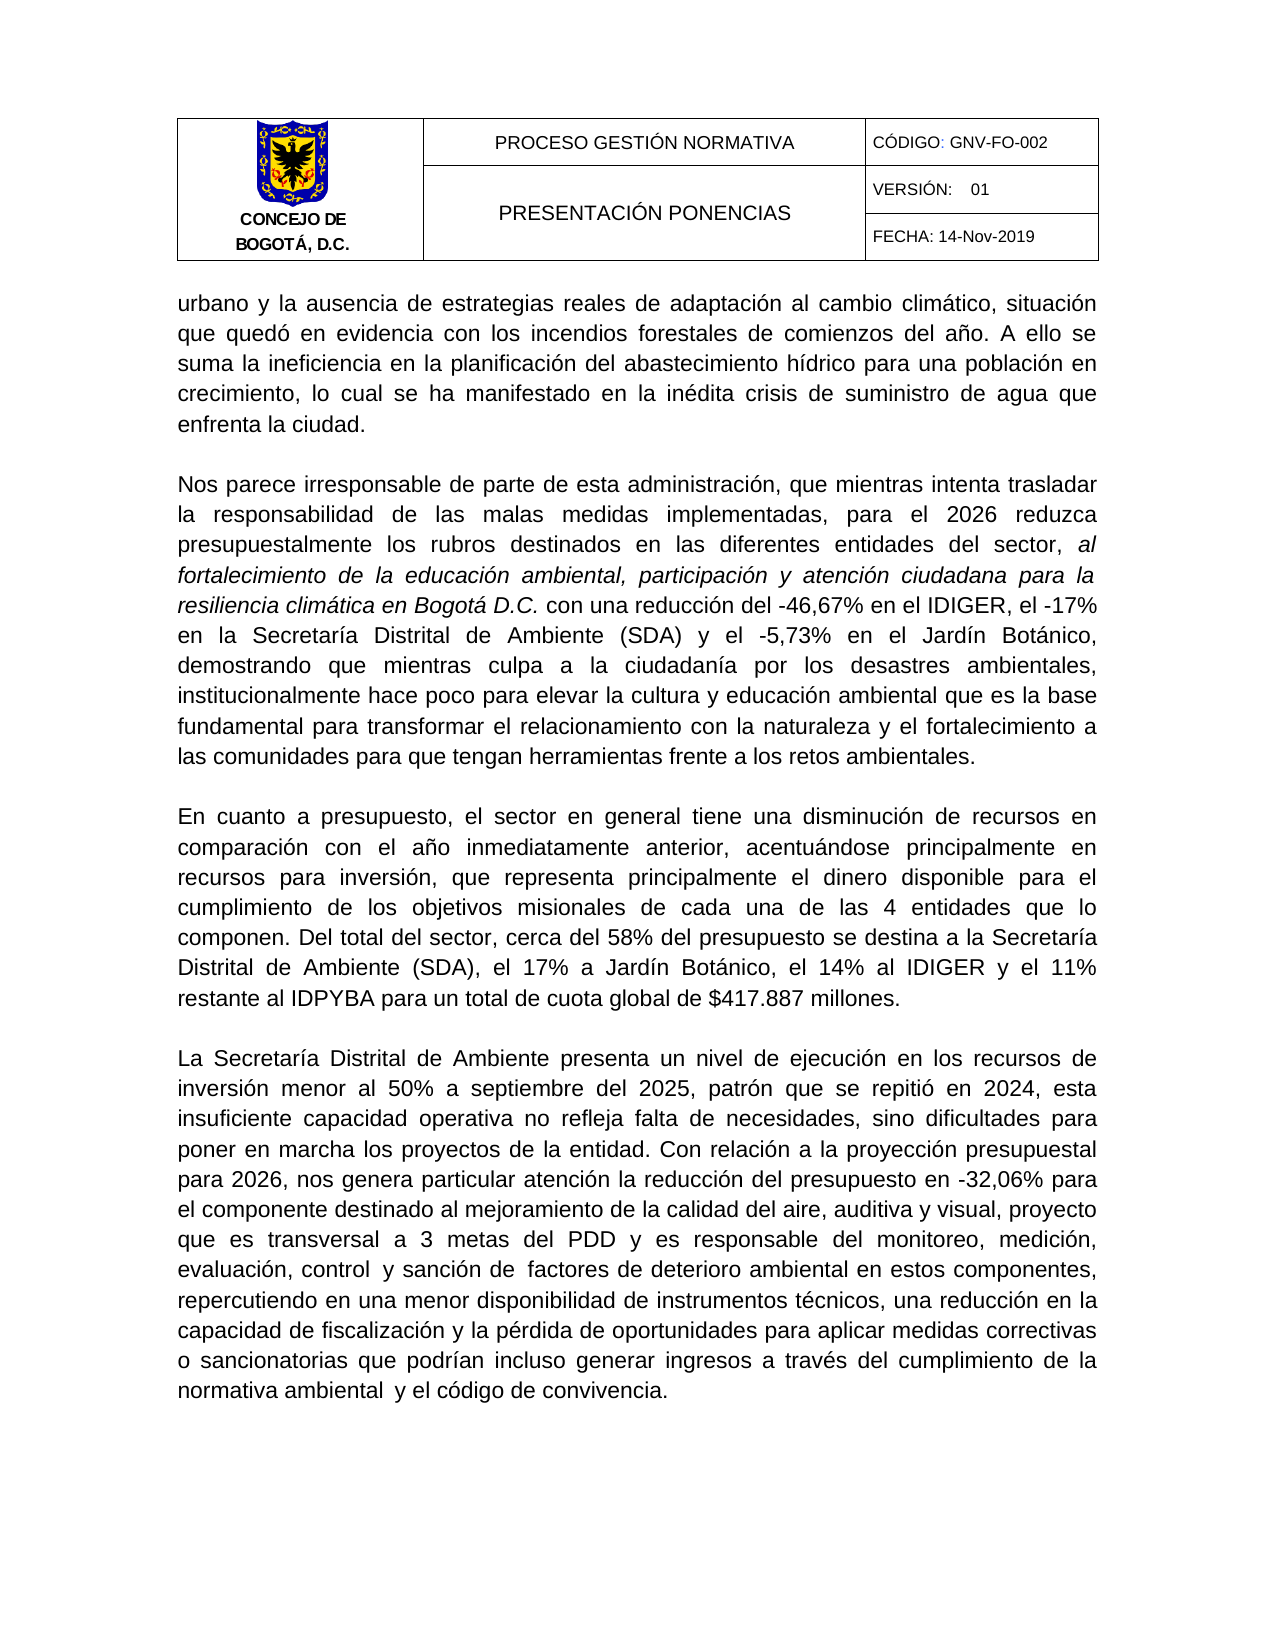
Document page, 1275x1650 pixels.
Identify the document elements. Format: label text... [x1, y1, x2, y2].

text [177, 290, 1098, 437]
text La Secretaría Distrital de Ambiente presenta un nivel de ejecución en los recursos de inversión menor al 50% a septiembre del 2025, patrón que se repitió en 2024, esta insuficiente capacidad operativa no refleja falta de necesidades, sino dificultades para poner en marcha los proyectos de la entidad. Con relación a la proyección presupuestal para 2026, nos genera particular atención la reducción del presupuesto en -32,06% para el componente destinado al mejoramiento de la calidad del aire, auditiva y visual, proyecto que es transversal a 3 metas del PDD y es responsable del monitoreo, medición, evaluación, control y sanción de factores de deterioro ambiental en estos componentes, repercutiendo en una menor disponibilidad de instrumentos técnicos, una reducción en la capacidad de fiscalización y la pérdida de oportunidades para aplicar medidas correctivas o sancionatorias que podrían incluso generar ingresos a través del cumplimiento de la normativa ambiental y el código de convivencia. [177, 1045, 1098, 1404]
text Nos parece irresponsable de parte de esta administración, que mientras intenta trasladar la responsabilidad de las malas medidas implementadas, para el 2026 reduzca presupuestalmente los rubros destinados en las diferentes entidades del sector, al fortalecimiento de la educación ambiental, participación y atención ciudadana para la resiliencia climática en Bogotá D.C. con una reducción del -46,67% en el IDIGER, el -17% en la Secretaría Distrital de Ambiente (SDA) y el -5,73% en el Jardín Botánico, demostrando que mientras culpa a la ciudadanía por los desastres ambientales, institucionalmente hace poco para elevar la cultura y educación ambiental que es la base fundamental para transformar el relacionamiento con la naturaleza y el fortalecimiento a las comunidades para que tengan herramientas frente a los retos ambientales. [177, 471, 1098, 769]
text En cuanto a presupuesto, el sector en general tiene una disminución de recursos en comparación con el año inmediatamente anterior, acentuándose principalmente en recursos para inversión, que representa principalmente el dinero disponible para el cumplimiento de los objetivos misionales de cada una de las 4 entidades que lo componen. Del total del sector, cerca del 58% del presupuesto se destina a la Secretaría Distrital de Ambiente (SDA), el 17% a Jardín Botánico, el 14% al IDIGER y el 11% restante al IDPYBA para un total de cuota global de $417.887 millones. [177, 803, 1098, 1011]
